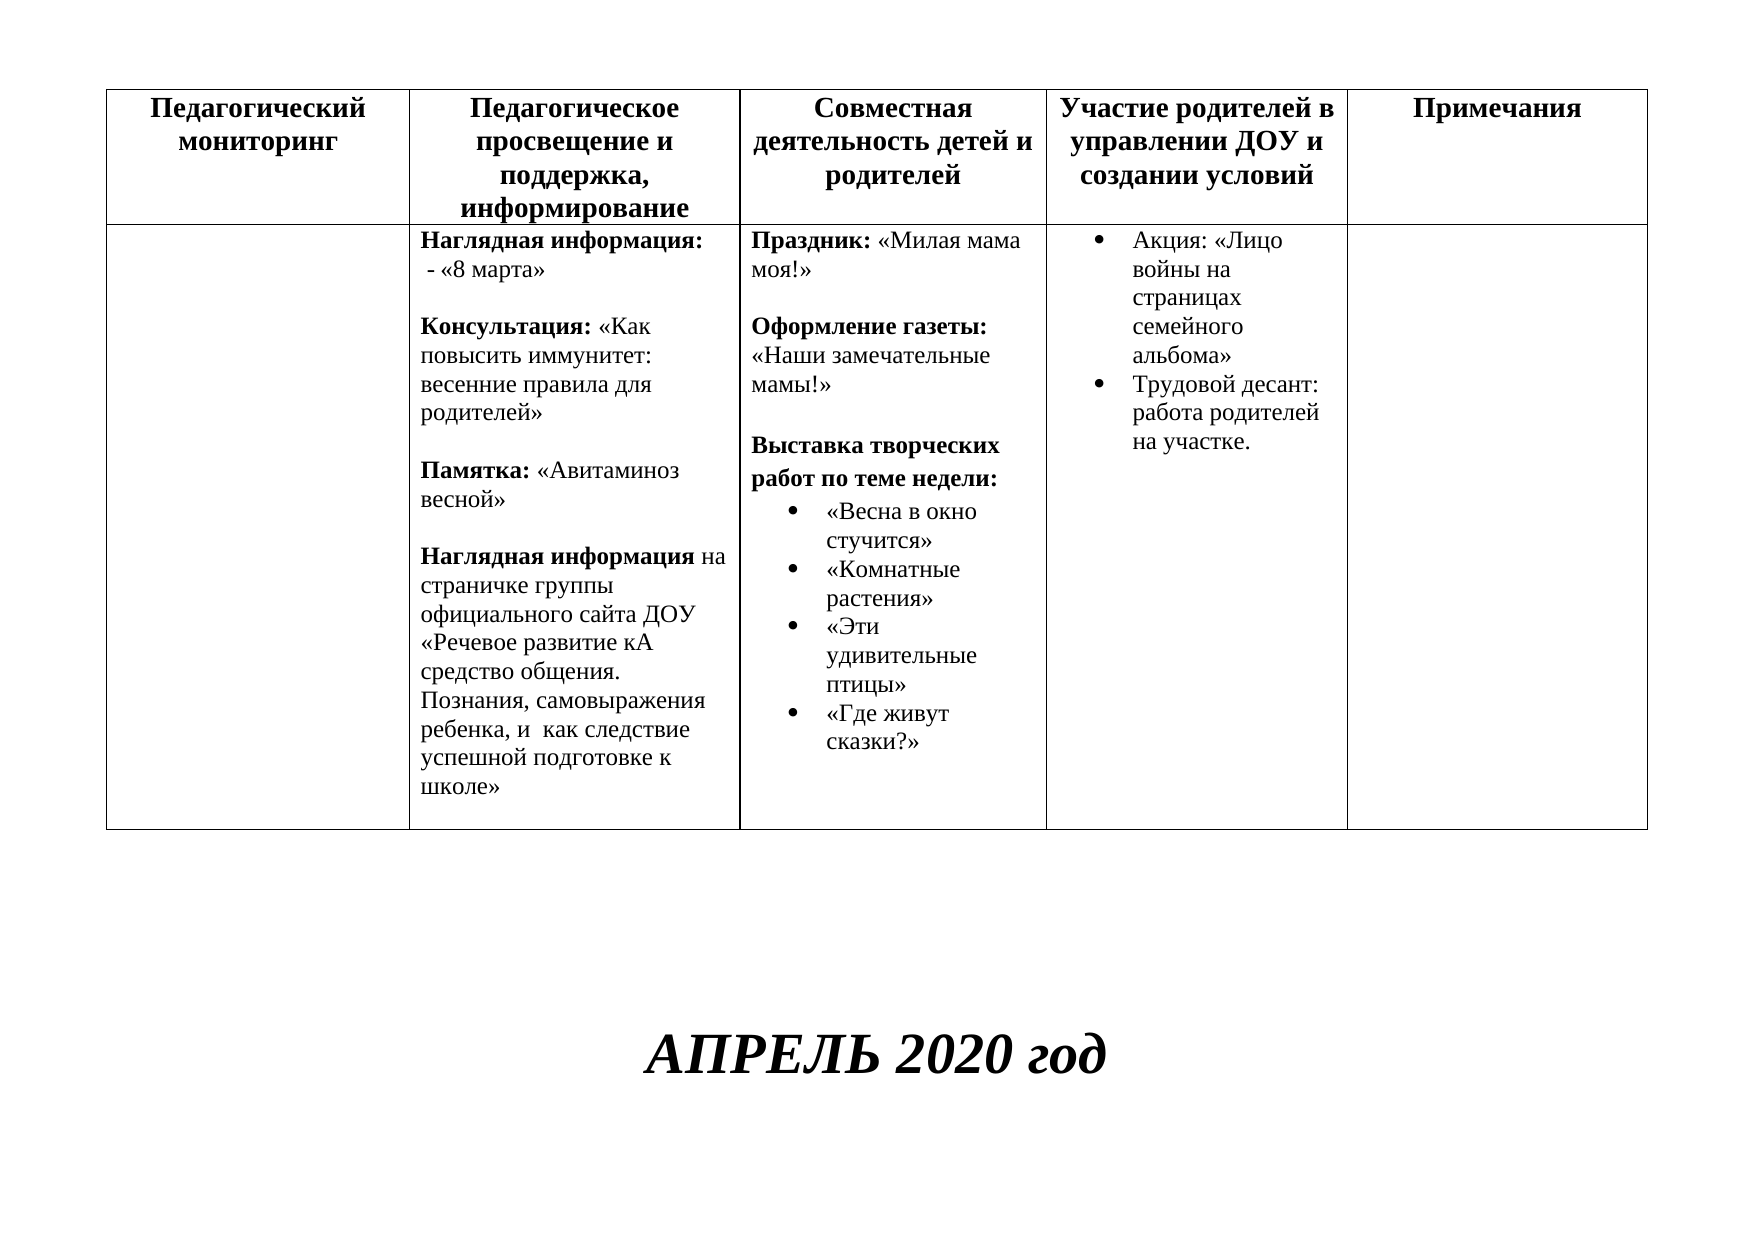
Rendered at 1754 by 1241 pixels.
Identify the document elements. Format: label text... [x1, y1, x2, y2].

table_cell Акция: «Лицо войны на страницах семейного альбома» Трудовой десант: работа родителей на участке. [1047, 225, 1347, 829]
table_cell [1348, 225, 1647, 829]
table_cell Педагогическое просвещение и поддержка, информирование [410, 90, 739, 224]
table_cell Совместная деятельность детей и родителей [741, 90, 1046, 224]
table_cell Наглядная информация: - «8 марта» Консультация: «Как повысить иммунитет: весенние правила для родителей» Памятка: «Авитаминоз весной» Наглядная информация на страничке группы официального сайта ДОУ «Речевое развитие кА средство общения. Познания, самовыражения ребенка, и как следствие успешной подготовке к школе» [410, 225, 739, 829]
table_cell Педагогический мониторинг [107, 90, 409, 224]
table_cell Праздник: «Милая мама моя!» Оформление газеты: «Наши замечательные мамы!» Выставка творческих работ по теме недели: «Весна в окно стучится» «Комнатные растения» «Эти удивительные птицы» «Где живут сказки?» [741, 225, 1046, 829]
table_cell Участие родителей в управлении ДОУ и создании условий [1047, 90, 1347, 224]
text АПРЕЛЬ 2020 год [118, 1019, 1636, 1087]
table_cell Примечания [1348, 90, 1647, 224]
table_cell [107, 225, 409, 829]
